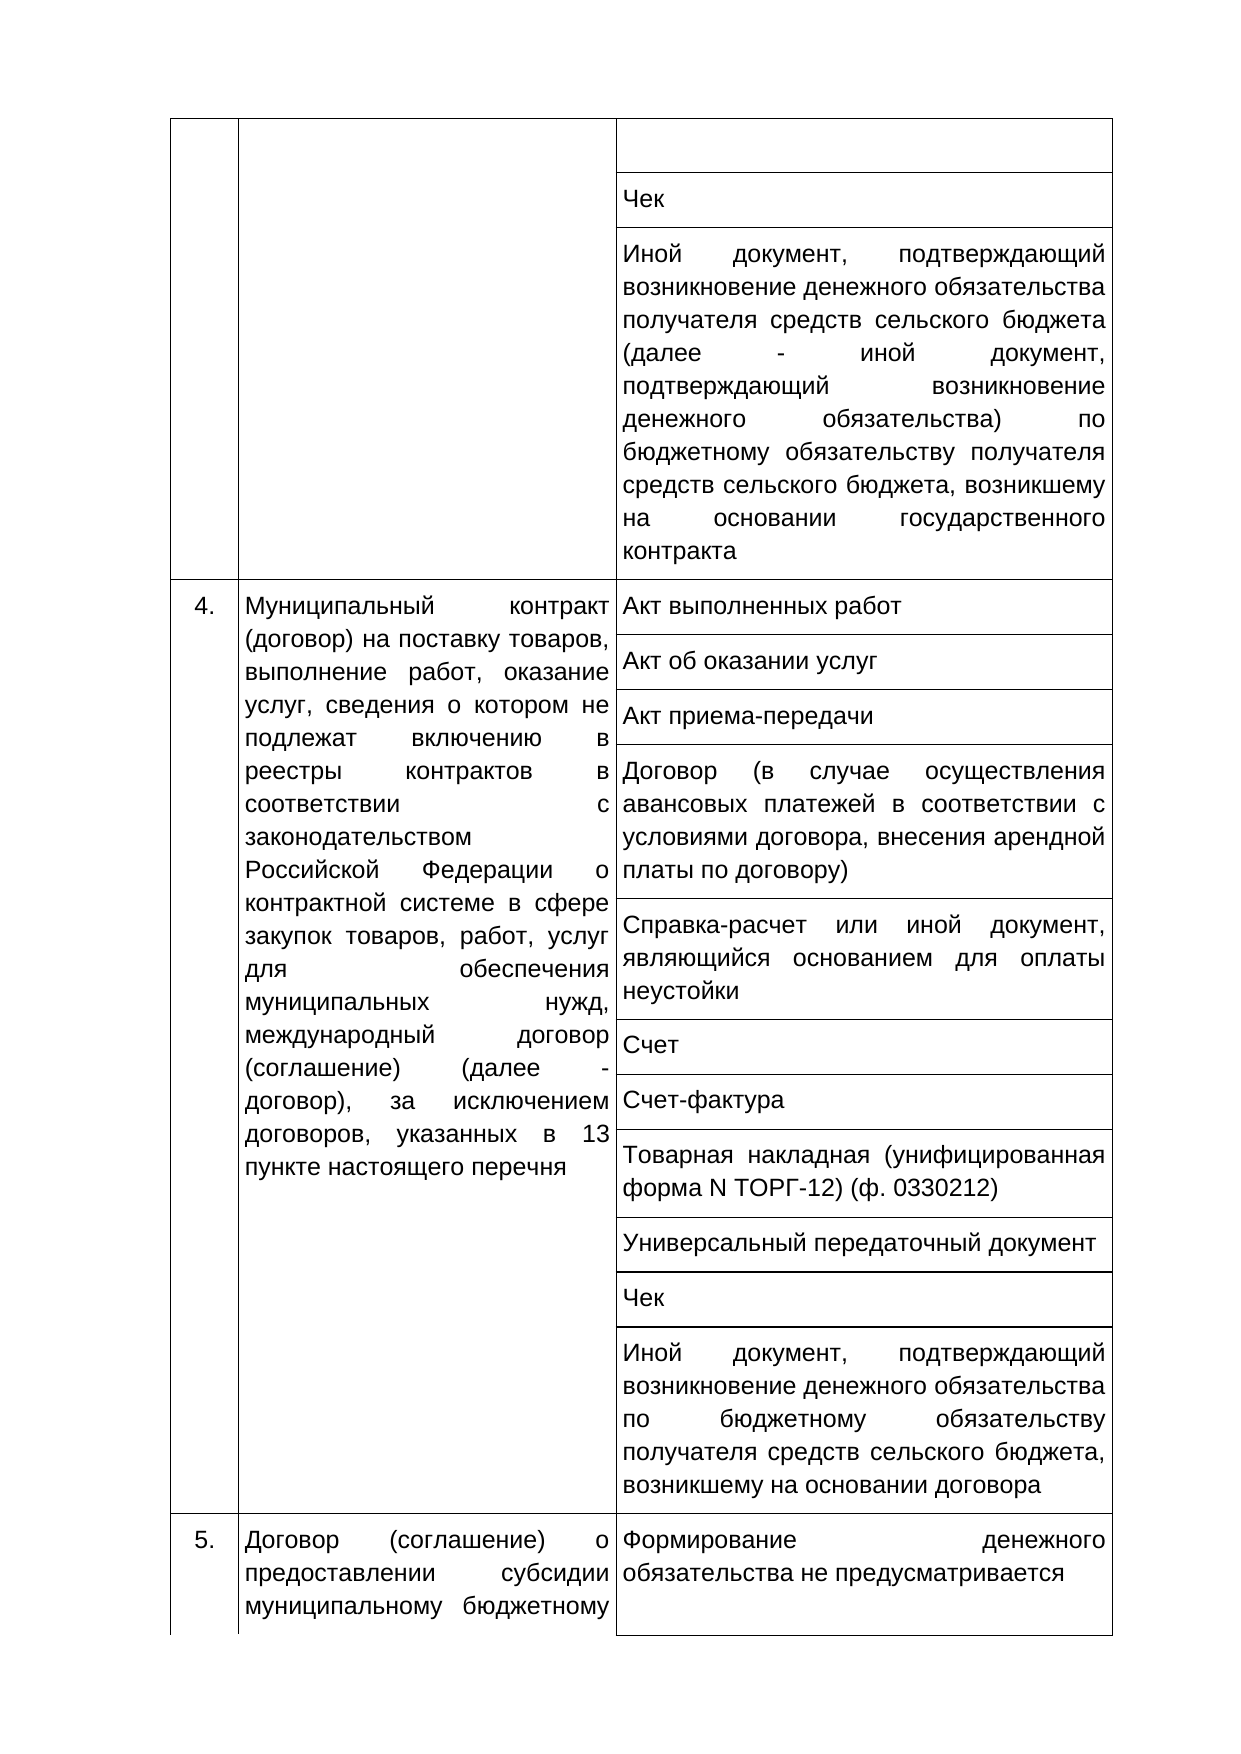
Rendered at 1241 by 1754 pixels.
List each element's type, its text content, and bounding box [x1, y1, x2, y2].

table_cell Акт об оказании услуг [617, 635, 1112, 689]
table_cell Акт приема-передачи [617, 690, 1112, 744]
table_cell Чек [617, 173, 1112, 227]
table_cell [617, 119, 1112, 172]
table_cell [617, 1514, 1112, 1635]
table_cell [238, 1514, 616, 1635]
table_cell Счет-фактура [617, 1075, 1112, 1129]
table_cell Муниципальный контракт (договор) на поставку товаров, выполнение работ, оказание услуг, сведения о котором не подлежат включению в реестры контрактов в соответствии с законодательством Российской Федерации о контрактной системе в сфере закупок товаров, работ, услуг для обеспечения муниципальных нужд, международный договор (соглашение) (далее - договор), за исключением договоров, указанных в 13 пункте настоящего перечня [239, 580, 616, 1513]
table_cell Иной документ, подтверждающий возникновение денежного обязательства по бюджетному обязательству получателя средств сельского бюджета, возникшему на основании договора [617, 1328, 1112, 1513]
table_cell Счет [617, 1020, 1112, 1074]
table_cell Иной документ, подтверждающий возникновение денежного обязательства получателя средств сельского бюджета (далее - иной документ, подтверждающий возникновение денежного обязательства) по бюджетному обязательству получателя средств сельского бюджета, возникшему на основании государственного контракта [617, 228, 1112, 579]
table_cell Чек [617, 1273, 1112, 1326]
table_cell Товарная накладная (унифицированная форма N ТОРГ-12) (ф. 0330212) [617, 1130, 1112, 1217]
table_cell 5. [171, 1514, 238, 1635]
table_cell Универсальный передаточный документ [617, 1218, 1112, 1271]
table_cell Акт выполненных работ [617, 580, 1112, 634]
table_cell Справка-расчет или иной документ, являющийся основанием для оплаты неустойки [617, 899, 1112, 1019]
table_cell Договор (в случае осуществления авансовых платежей в соответствии с условиями договора, внесения арендной платы по договору) [617, 745, 1112, 898]
table_cell 4. [171, 580, 238, 1513]
